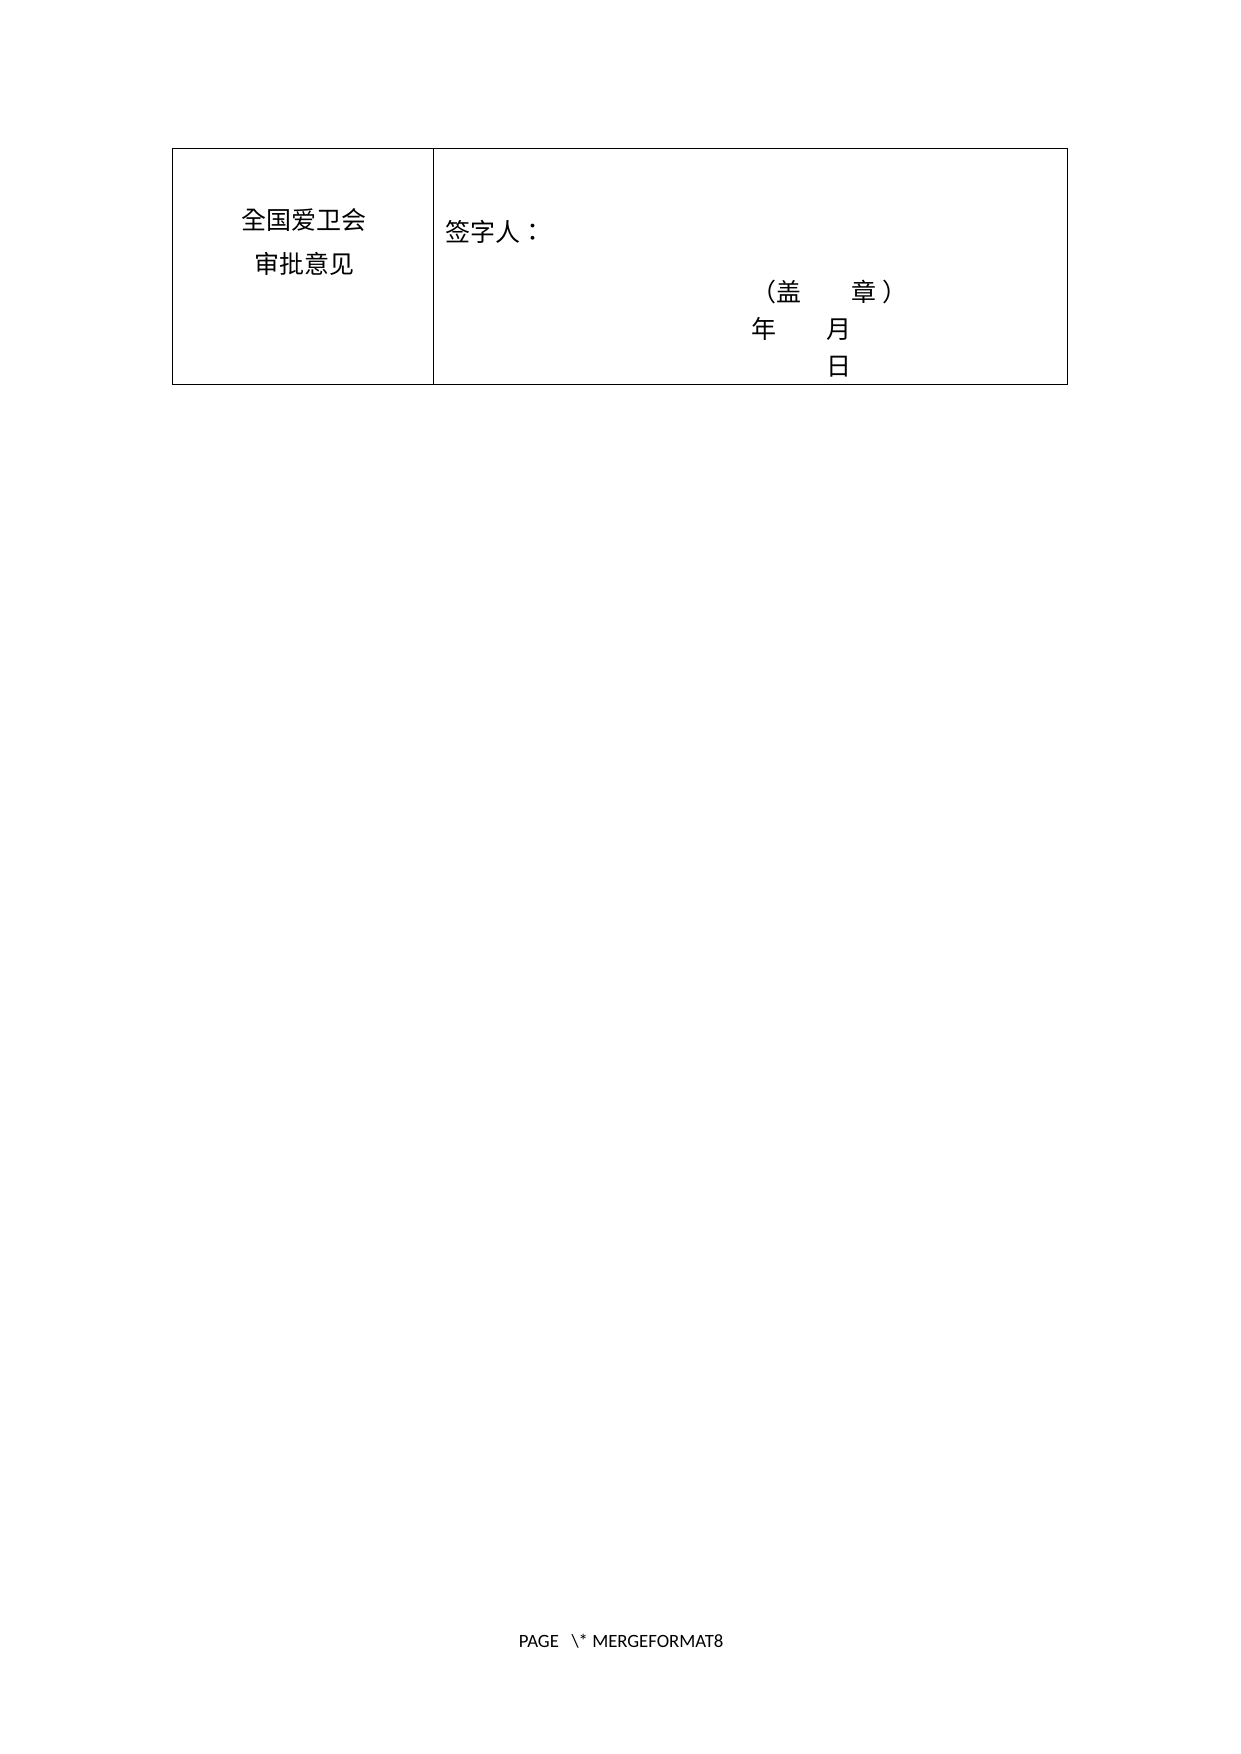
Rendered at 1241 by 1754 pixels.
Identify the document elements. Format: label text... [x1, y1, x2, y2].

table_cell 签字人： [434, 149, 641, 384]
table_cell （盖 章 ）年 月 日 [641, 149, 1067, 384]
table_cell 全国爱卫会审批意见 [173, 149, 433, 384]
